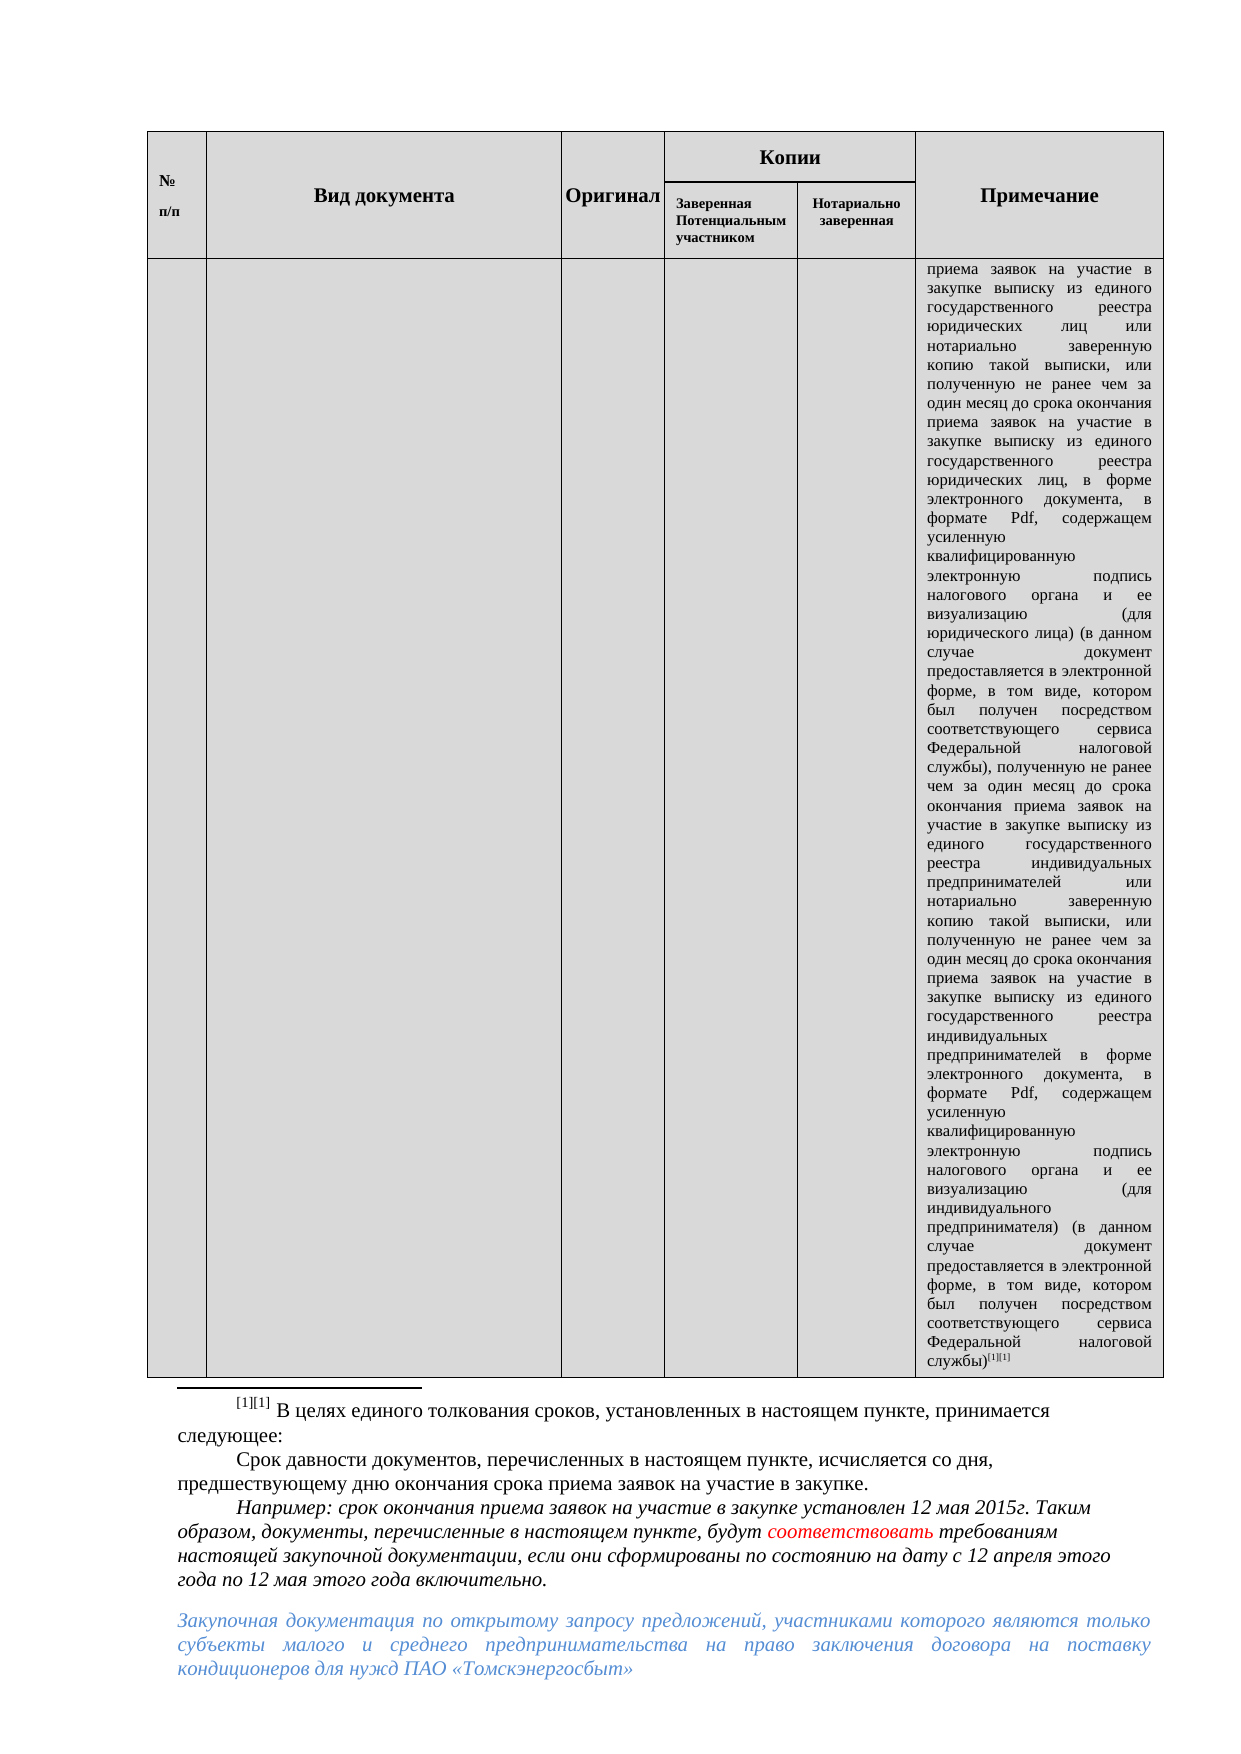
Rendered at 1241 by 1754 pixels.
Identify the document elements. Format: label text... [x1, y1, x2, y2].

table_cell 1 [148, 259, 206, 1377]
table_header Примечание [916, 132, 1163, 258]
table_cell + [562, 259, 664, 1377]
table_header Вид документа [207, 132, 561, 258]
table_header Копии [665, 132, 915, 181]
table_cell + [798, 259, 915, 1377]
table_cell Нотариально заверенная [798, 183, 915, 258]
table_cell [207, 259, 561, 1377]
table_cell - [665, 259, 797, 1377]
table_header № п/п [148, 132, 206, 258]
table_header Оригинал [562, 132, 664, 258]
table_cell Заверенная Потенциальным участником [665, 183, 797, 258]
